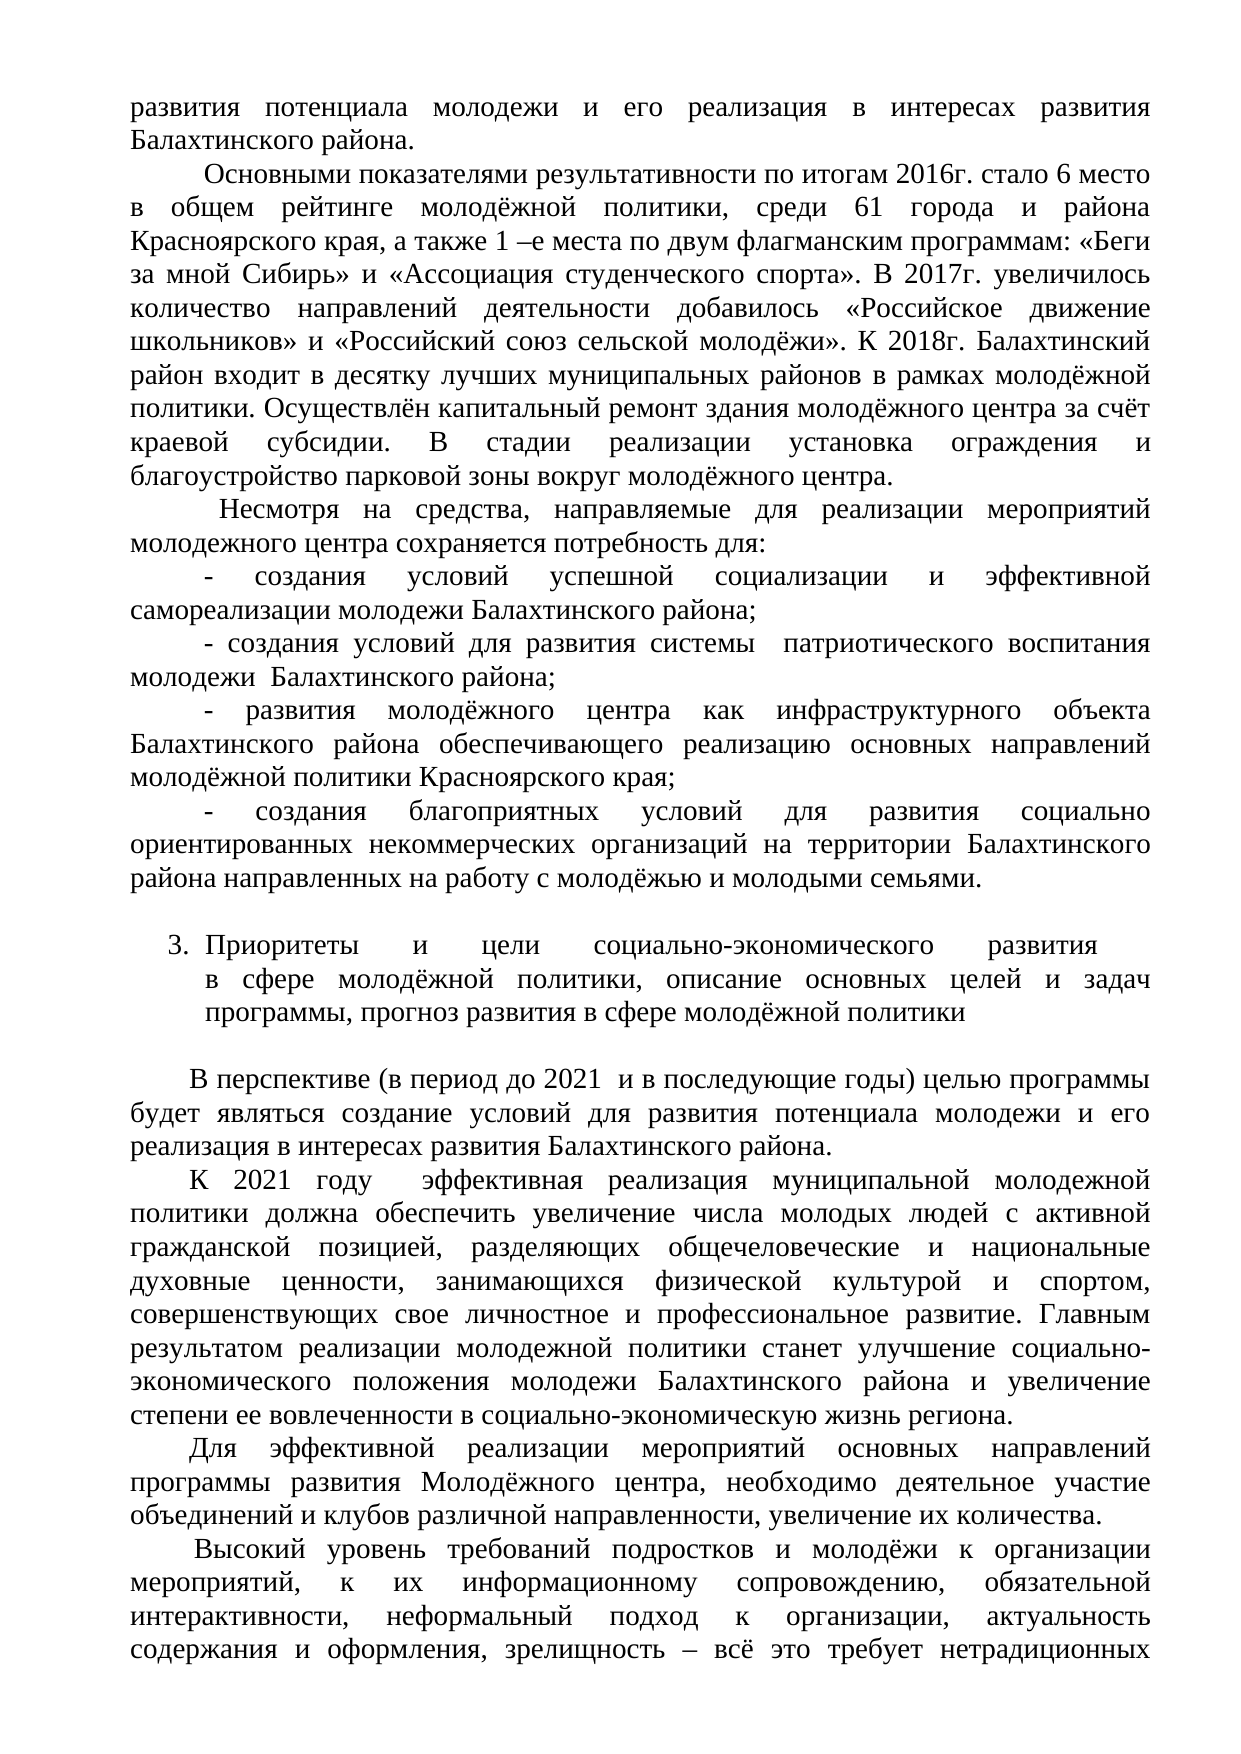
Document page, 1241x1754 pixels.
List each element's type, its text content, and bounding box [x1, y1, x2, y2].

text К 2021 году эффективная реализация муниципальной молодежной политики должна обеспечить увеличение числа молодых людей с активной гражданской позицией, разделяющих общечеловеческие и национальные духовные ценности, занимающихся физической культурой и спортом, совершенствующих свое личностное и профессиональное развитие. Главным результатом реализации молодежной политики станет улучшение социально-экономического положения молодежи Балахтинского района и увеличение степени ее вовлеченности в социально-экономическую жизнь региона. [130, 1162, 1152, 1430]
text - создания благоприятных условий для развития социально ориентированных некоммерческих организаций на территории Балахтинского района направленных на работу с молодёжью и молодыми семьями. [130, 793, 1152, 894]
text Несмотря на средства, направляемые для реализации мероприятий молодежного центра сохраняется потребность для: [130, 491, 1152, 558]
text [130, 1531, 1152, 1665]
text В перспективе (в период до 2021 и в последующие годы) целью программы будет являться создание условий для развития потенциала молодежи и его реализация в интересах развития Балахтинского района. [130, 1061, 1152, 1162]
text - создания условий успешной социализации и эффективной самореализации молодежи Балахтинского района; [130, 558, 1152, 625]
text Основными показателями результативности по итогам 2016г. стало 6 место в общем рейтинге молодёжной политики, среди 61 города и района Красноярского края, а также 1 –е места по двум флагманским программам: «Беги за мной Сибирь» и «Ассоциация студенческого спорта». В 2017г. увеличилось количество направлений деятельности добавилось «Российское движение школьников» и «Российский союз сельской молодёжи». К 2018г. Балахтинский район входит в десятку лучших муниципальных районов в рамках молодёжной политики. Осуществлён капитальный ремонт здания молодёжного центра за счёт краевой субсидии. В стадии реализации установка ограждения и благоустройство парковой зоны вокруг молодёжного центра. [130, 156, 1152, 491]
text Для эффективной реализации мероприятий основных направлений программы развития Молодёжного центра, необходимо деятельное участие объединений и клубов различной направленности, увеличение их количества. [130, 1430, 1152, 1531]
text - создания условий для развития системы патриотического воспитания молодежи Балахтинского района; [130, 625, 1152, 692]
list Приоритеты и цели социально-экономического развития в сфере молодёжной политики, описание основных целей и задач программы, прогноз развития в сфере молодёжной политики [167, 927, 1152, 1028]
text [130, 89, 1152, 156]
text - развития молодёжного центра как инфраструктурного объекта Балахтинского района обеспечивающего реализацию основных направлений молодёжной политики Красноярского края; [130, 692, 1152, 793]
